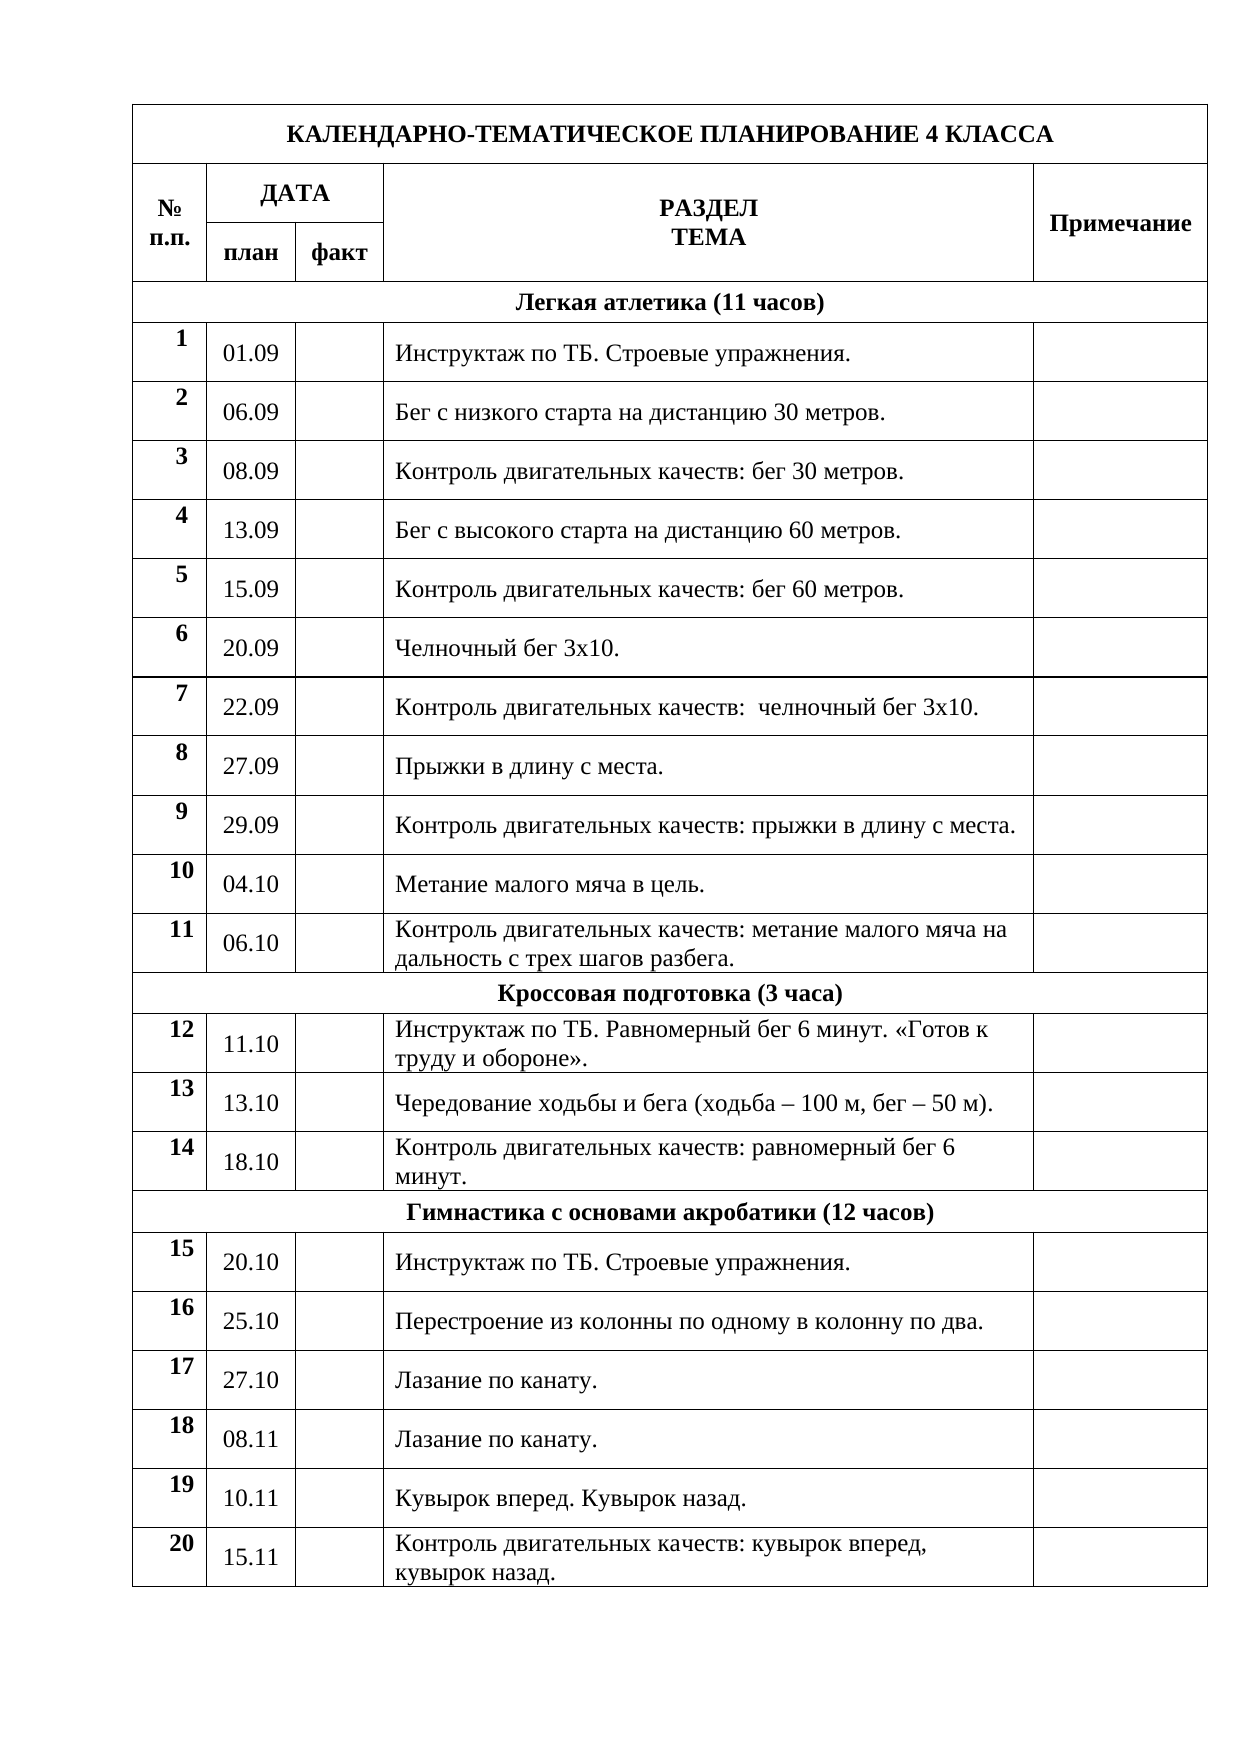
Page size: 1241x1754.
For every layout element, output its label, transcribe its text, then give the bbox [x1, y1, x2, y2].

table_cell Метание малого мяча в цель. [384, 855, 1033, 913]
table_cell 29.09 [207, 796, 295, 853]
table_cell [1034, 441, 1207, 499]
table_cell [133, 500, 206, 558]
table_cell Контроль двигательных качеств: равномерный бег 6 минут. [384, 1132, 1033, 1190]
table_cell Кувырок вперед. Кувырок назад. [384, 1469, 1033, 1527]
table_cell [1034, 500, 1207, 558]
table_cell [133, 323, 206, 381]
table_cell [133, 1528, 206, 1586]
table_cell [133, 796, 206, 853]
table_cell [1034, 1073, 1207, 1131]
table_cell 15.09 [207, 559, 295, 617]
table_cell Чередование ходьбы и бега (ходьба – 100 м, бег – 50 м). [384, 1073, 1033, 1131]
table_cell [1034, 914, 1207, 972]
table_cell КАЛЕНДАРНО-ТЕМАТИЧЕСКОЕ ПЛАНИРОВАНИЕ 4 КЛАССА [133, 105, 1207, 162]
table_cell [1034, 1014, 1207, 1072]
table_cell 08.11 [207, 1410, 295, 1468]
table_cell [296, 1469, 383, 1527]
table_cell 06.09 [207, 382, 295, 440]
table_cell 27.09 [207, 736, 295, 794]
table_cell [296, 678, 383, 735]
table_cell Бег с высокого старта на дистанцию 60 метров. [384, 500, 1033, 558]
table_cell [1034, 678, 1207, 735]
table_cell [133, 1292, 206, 1350]
table_cell [133, 618, 206, 676]
table_cell Лазание по канату. [384, 1410, 1033, 1468]
table_cell Лазание по канату. [384, 1351, 1033, 1409]
table_cell Контроль двигательных качеств: метание малого мяча на дальность с трех шагов разбега. [384, 914, 1033, 972]
table_cell факт [296, 223, 383, 281]
table_cell Бег с низкого старта на дистанцию 30 метров. [384, 382, 1033, 440]
table_cell 18.10 [207, 1132, 295, 1190]
table_cell [296, 441, 383, 499]
table_cell [133, 914, 206, 972]
table_cell [296, 500, 383, 558]
table_cell Инструктаж по ТБ. Строевые упражнения. [384, 323, 1033, 381]
table_cell [1034, 323, 1207, 381]
table_cell [133, 559, 206, 617]
table_cell Инструктаж по ТБ. Строевые упражнения. [384, 1233, 1033, 1291]
table_cell 27.10 [207, 1351, 295, 1409]
table_cell [1034, 559, 1207, 617]
table_cell [296, 1233, 383, 1291]
table_cell Перестроение из колонны по одному в колонну по два. [384, 1292, 1033, 1350]
table_cell Кроссовая подготовка (3 часа) [133, 973, 1207, 1013]
table_cell 25.10 [207, 1292, 295, 1350]
table_cell [296, 1351, 383, 1409]
table_cell Прыжки в длину с места. [384, 736, 1033, 794]
table_cell [296, 382, 383, 440]
table_cell [1034, 1233, 1207, 1291]
table_cell Гимнастика с основами акробатики (12 часов) [133, 1191, 1207, 1232]
table_cell Контроль двигательных качеств: челночный бег 3х10. [384, 678, 1033, 735]
table_cell [1034, 1528, 1207, 1586]
table_cell [296, 796, 383, 853]
table_cell [296, 1014, 383, 1072]
table_cell [133, 1351, 206, 1409]
table_cell [1034, 1351, 1207, 1409]
table_cell [1034, 618, 1207, 676]
table_cell 04.10 [207, 855, 295, 913]
table_cell [296, 1292, 383, 1350]
table_cell [133, 736, 206, 794]
table_cell [296, 323, 383, 381]
table_cell [1034, 1132, 1207, 1190]
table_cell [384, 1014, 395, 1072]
table_cell [133, 1469, 206, 1527]
table_cell [1034, 382, 1207, 440]
table_cell [296, 559, 383, 617]
table_cell [296, 1132, 383, 1190]
table_cell [133, 1073, 206, 1131]
table_cell 11.10 [207, 1014, 295, 1072]
table_cell [296, 914, 383, 972]
table_cell 06.10 [207, 914, 295, 972]
table_cell [1034, 1469, 1207, 1527]
table_cell [133, 1014, 206, 1072]
table_cell [296, 855, 383, 913]
table_cell [1034, 736, 1207, 794]
table_cell ДАТА [207, 164, 383, 222]
table_cell [1034, 1410, 1207, 1468]
table_cell 13.10 [207, 1073, 295, 1131]
table_cell план [207, 223, 295, 281]
table_cell [296, 736, 383, 794]
table_cell [296, 618, 383, 676]
table_cell 01.09 [207, 323, 295, 381]
table_cell 20.10 [207, 1233, 295, 1291]
table_cell № п.п. [133, 164, 206, 281]
table_cell 15.11 [207, 1528, 295, 1586]
table_cell Челночный бег 3х10. [384, 618, 1033, 676]
table_cell [133, 382, 206, 440]
table_cell 13.09 [207, 500, 295, 558]
table_cell 10.11 [207, 1469, 295, 1527]
table_cell [296, 1073, 383, 1131]
table_cell 22.09 [207, 678, 295, 735]
table_cell [1034, 796, 1207, 853]
table_cell [133, 1410, 206, 1468]
table_cell [133, 1233, 206, 1291]
table_cell [296, 1528, 383, 1586]
table_cell [133, 441, 206, 499]
table_cell Инструктаж по ТБ. Равномерный бег 6 минут. «Готов к труду и обороне». [588, 1014, 1033, 1072]
table_cell Контроль двигательных качеств: бег 30 метров. [384, 441, 1033, 499]
table_cell [1034, 1292, 1207, 1350]
table_cell Контроль двигательных качеств: прыжки в длину с места. [384, 796, 1033, 853]
table_cell РАЗДЕЛ ТЕМА [384, 164, 1033, 281]
table_cell Контроль двигательных качеств: кувырок вперед, кувырок назад. [384, 1528, 1033, 1586]
table_cell Примечание [1034, 164, 1207, 281]
table_cell [133, 1132, 206, 1190]
table_cell [133, 855, 206, 913]
table_cell [1034, 855, 1207, 913]
table_cell Контроль двигательных качеств: бег 60 метров. [384, 559, 1033, 617]
table_cell 20.09 [207, 618, 295, 676]
table_cell 08.09 [207, 441, 295, 499]
table_cell [133, 678, 206, 735]
table_cell Легкая атлетика (11 часов) [133, 282, 1207, 322]
table_cell [296, 1410, 383, 1468]
